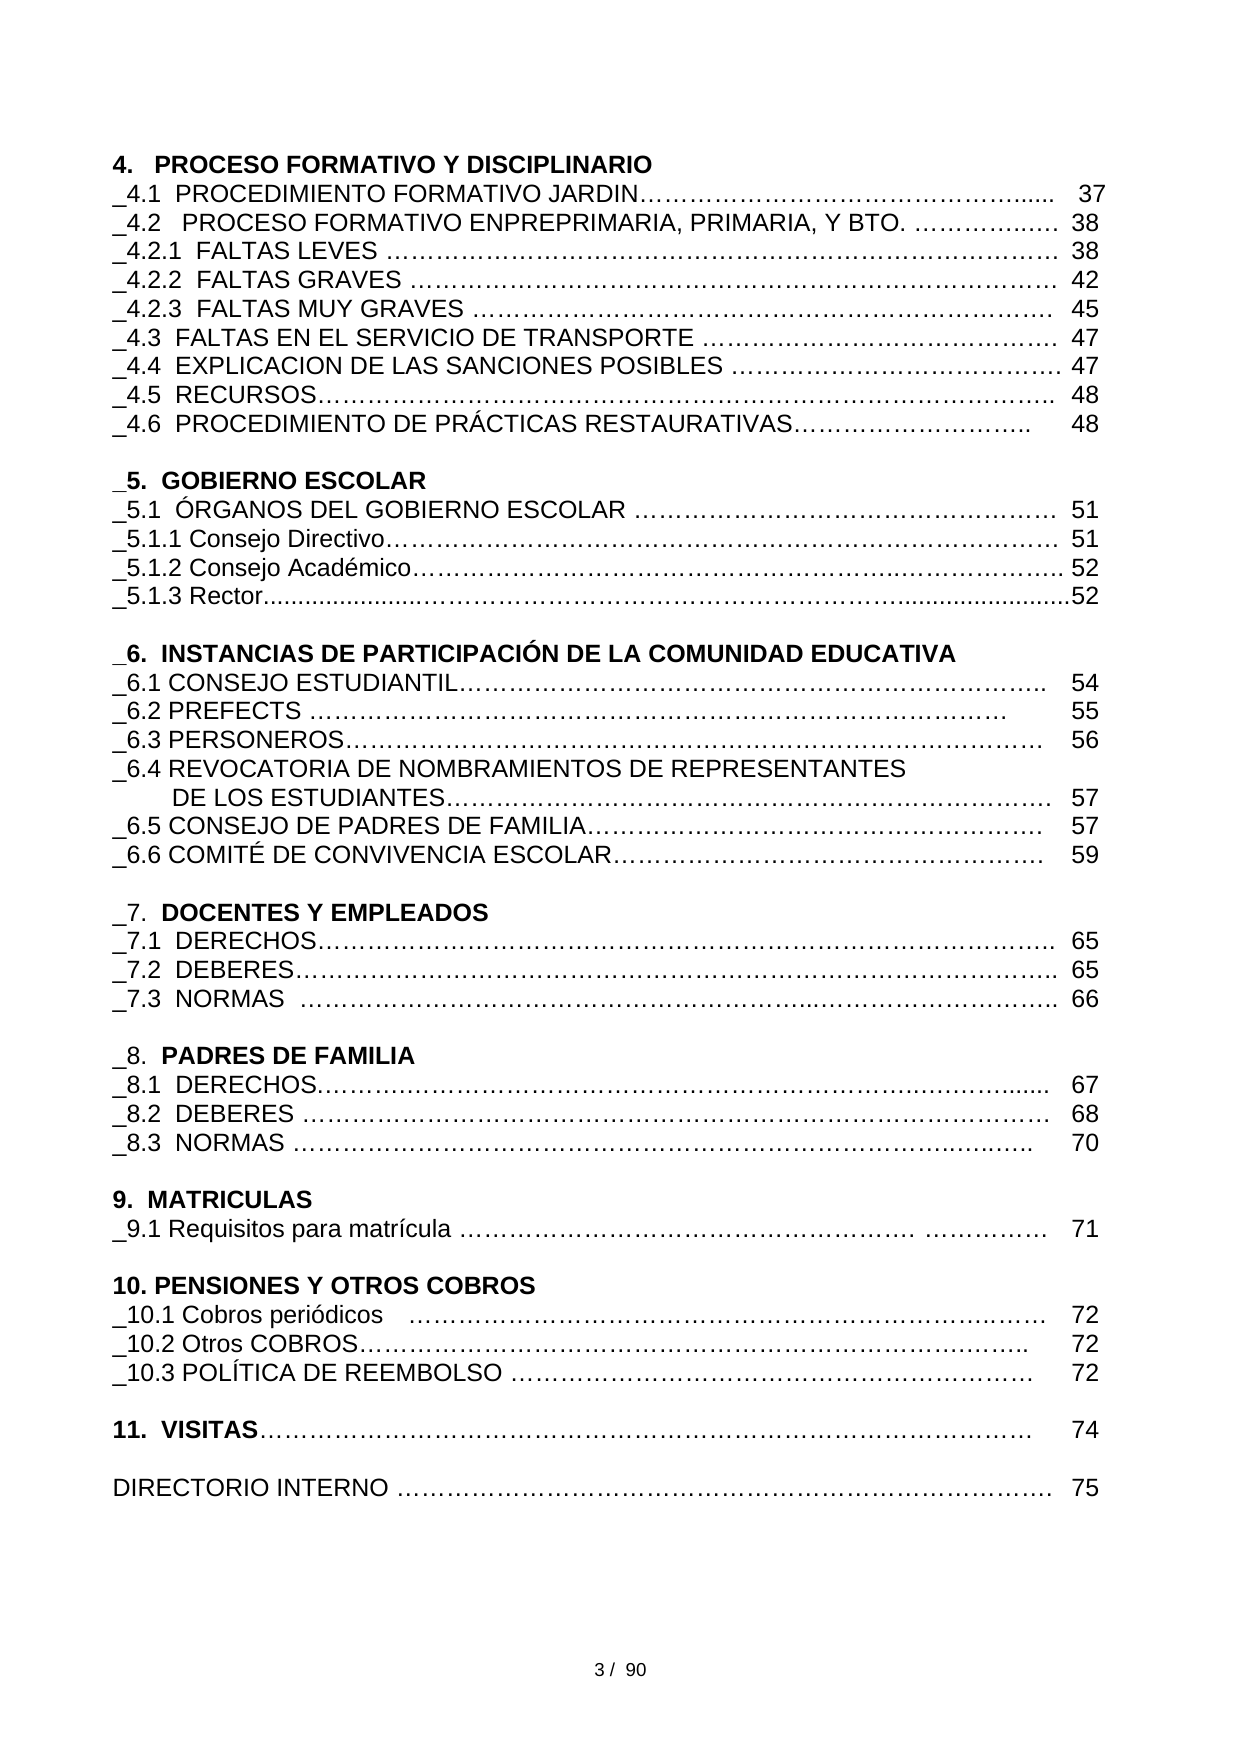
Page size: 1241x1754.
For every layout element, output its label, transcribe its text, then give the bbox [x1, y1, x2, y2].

text _5.1.1 Consejo Directivo……………………………………………………………………… 51 [112, 524, 1128, 552]
text 10. PENSIONES Y OTROS COBROS [112, 1271, 1128, 1300]
text _5.1.2 Consejo Académico…………………………………………………..……………….. 52 [112, 552, 1128, 581]
text _6.5 CONSEJO DE PADRES DE FAMILIA………………………………………………. 57 [112, 811, 1128, 840]
text _4.2.2 Faltas graves …………………………………………………………………… 42 [112, 265, 1128, 294]
text _6.4 REVOCATORIA DE NOMBRAMIENTOS DE REPRESENTANTES [112, 754, 1128, 782]
text _5.1 ÓRGANOS DEL GOBIERNO ESCOLAR …………………………………………… 51 [112, 495, 1128, 524]
text _8.2 Deberes ……………………………………………………………………………… 68 [112, 1099, 1128, 1127]
text _9.1 Requisitos para matrícula ………………………………………………. …………… 71 [112, 1214, 1128, 1242]
text DE LOS ESTUDIANTES………………………………………………………………. 57 [112, 782, 1128, 811]
text _4.2 PROCESO FORMATIVO ENPREPRIMARIA, PRIMARIA, Y BTO. …………..…. 38 [112, 207, 1128, 236]
text _10.1 Cobros periódicos …………………………………………………………….. …… 72 [112, 1300, 1128, 1329]
text _5.1.3 rector.......................…………………………………………………......................... 52 [112, 581, 1128, 610]
text _6.3 PERSONEROS………………………………………………………………………… 56 [112, 725, 1128, 754]
text _7.2 DEBERES……………………………………………………………………………….. 65 [112, 955, 1128, 984]
text _4.5 RECURSOS…………………………………………………………………………….. 48 [112, 380, 1108, 409]
text _6.6 COMITÉ DE CONVIVENCIA ESCOLAR……………………………………………. 59 [112, 840, 1128, 869]
text _4.2.1 Faltas leves ……………………………………………………………………… 38 [112, 236, 1128, 265]
text _4.1 PROCEDIMIENTO FORMATIVO JARDIN………………………………………...... 37 [112, 179, 1128, 207]
text _7.1 DERECHOS…………………………………………………………………………….. 65 [112, 926, 1128, 955]
text _4.2.3 Faltas muy graves ……………………………………………………………. 45 [112, 294, 1128, 322]
text _4.4 EXPLICACION DE LAS SANCIONES POSIBLES …………………………………. 47 [112, 351, 1108, 380]
text _6. INSTANCIAS DE PARTICIPACIÓN DE LA COMUNIDAD EDUCATIVA [112, 639, 1108, 667]
text DIRECTORIO INTERNO ……………………………………………………………………. 75 [112, 1472, 1128, 1501]
text _5. GOBIERNO ESCOLAR [112, 466, 1128, 495]
text 11. VISITAS………………………………………………………………………………… 74 [112, 1415, 1128, 1444]
text _8.1 DERECHOS.……….……………………………………………………..….……....... 67 [112, 1070, 1128, 1099]
text _6.1 CONSEJO ESTUDIANTIL…………………………………………………………….. 54 [112, 667, 1128, 696]
text _8. PADRES DE FAMILIA [112, 1041, 1128, 1070]
text _6.2 PREFECTS ………………………………………………………………………… 55 [112, 696, 1128, 725]
text 9. MATRICULAS [112, 1185, 1128, 1214]
text _8.3 Normas ……………………………………………………………………..…..….. 70 [112, 1127, 1128, 1156]
text _4.3 FALTAS EN EL SERVICIO DE TRANSPORTE ……………………………………. 47 [112, 322, 1128, 351]
text _7.3 Normas ……………………………………………………...……………………….. 66 [112, 984, 1128, 1012]
text _4.6 PROCEDIMIENTO DE PRÁCTICAS RESTAURATIVAS……………………….. 48 [112, 409, 1128, 437]
text _10.2 Otros COBROS……………………………………………………………….…….. 72 [112, 1329, 1128, 1357]
text 4. PROCESO FORMATIVO Y DISCIPLINARIO [112, 150, 1128, 179]
text _10.3 POLÍTICA DE REEMBOLSO ……………………………………………………… 72 [112, 1357, 1128, 1386]
text _7. DOCENTES Y EMPLEADOS [112, 897, 1128, 926]
